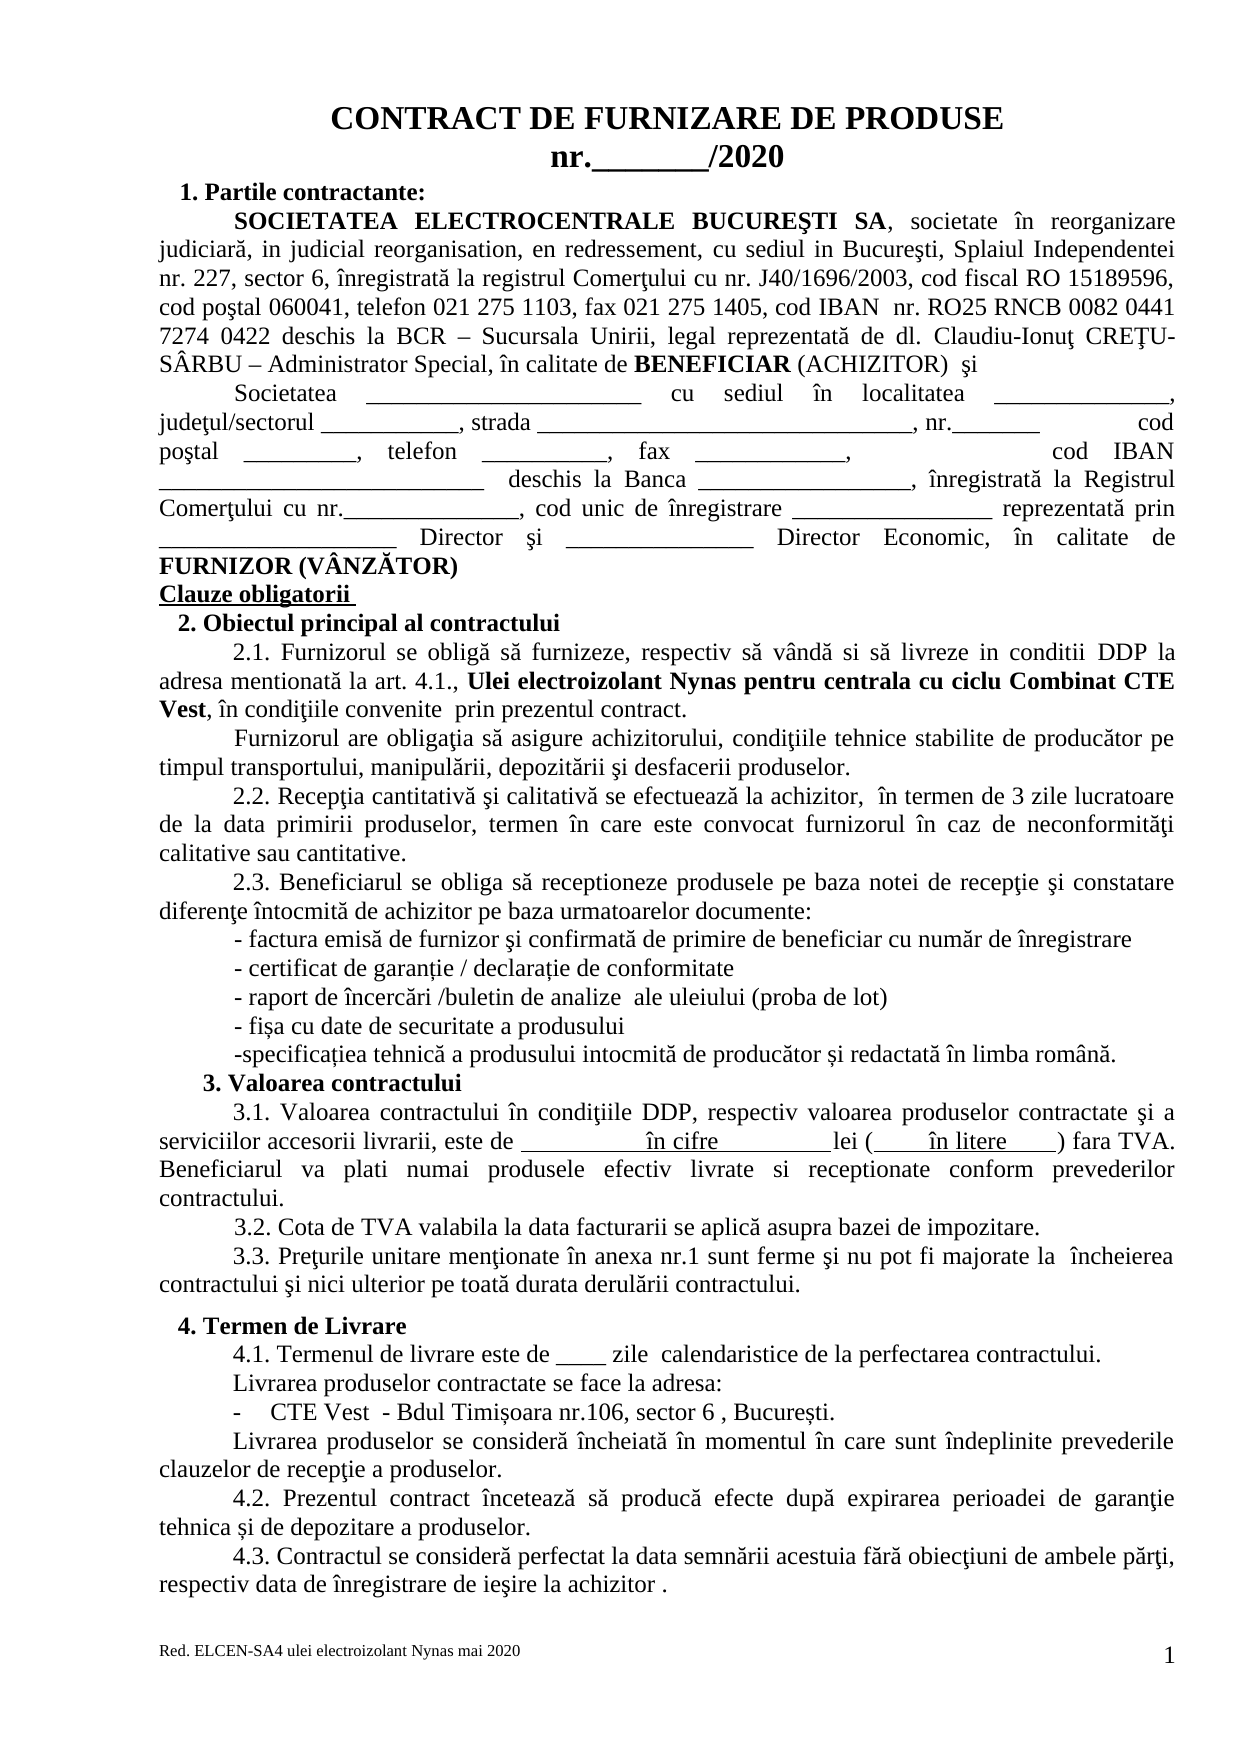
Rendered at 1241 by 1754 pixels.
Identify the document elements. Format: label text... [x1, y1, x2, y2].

text SOCIETATEA ELECTROCENTRALE BUCUREŞTI SA, societate în reorganizare judiciară, in judicial reorganisation, en redressement, cu sediul in Bucureşti, Splaiul Independentei nr. 227, sector 6, înregistrată la registrul Comerţului cu nr. J40/1696/2003, cod fiscal RO 15189596, cod poştal 060041, telefon 021 275 1103, fax 021 275 1405, cod IBAN nr. RO25 RNCB 0082 0441 7274 0422 deschis la BCR – Sucursala Unirii, legal reprezentată de dl. Claudiu-Ionuţ CREŢU-SÂRBU – Administrator Special, în calitate de beneficiar (ACHIZITOR) şi [159, 206, 1176, 378]
text 3.3. Preţurile unitare menţionate în anexa nr.1 sunt ferme şi nu pot fi majorate la încheierea contractului şi nici ulterior pe toată durata derulării contractului. [159, 1241, 1176, 1298]
text -specificațiea tehnică a produsului intocmită de producător și redactată în limba română. [159, 1039, 1176, 1068]
text Livrarea produselor se consideră încheiată în momentul în care sunt îndeplinite prevederile clauzelor de recepţie a produselor. [159, 1426, 1176, 1483]
text Furnizorul are obligaţia să asigure achizitorului, condiţiile tehnice stabilite de producător pe timpul transportului, manipulării, depozitării şi desfacerii produselor. [159, 723, 1176, 781]
list CTE Vest - Bdul Timișoara nr.106, sector 6 , București. [233, 1397, 1176, 1426]
text 3.2. Cota de TVA valabila la data facturarii se aplică asupra bazei de impozitare. [159, 1212, 1176, 1241]
text - factura emisă de furnizor şi confirmată de primire de beneficiar cu număr de înregistrare [159, 924, 1176, 953]
text 2.1. Furnizorul se obligă să furnizeze, respectiv să vândă si să livreze in conditii DDP la adresa mentionată la art. 4.1., Ulei electroizolant Nynas pentru centrala cu ciclu Combinat CTE Vest, în condiţiile convenite prin prezentul contract. [159, 637, 1176, 723]
text 2.2. Recepţia cantitativă şi calitativă se efectuează la achizitor, în termen de 3 zile lucratoare de la data primirii produselor, termen în care este convocat furnizorul în caz de neconformităţi calitative sau cantitative. [159, 781, 1176, 867]
text Clauze obligatorii [159, 579, 1176, 608]
text - certificat de garanție / declarație de conformitate [159, 953, 1176, 982]
text 2.3. Beneficiarul se obliga să receptioneze produsele pe baza notei de recepţie şi constatare diferenţe întocmită de achizitor pe baza urmatoarelor documente: [159, 867, 1176, 924]
text Societatea ______________________ cu sediul în localitatea ______________, judeţul/sectorul ___________, strada ______________________________, nr._______ cod poştal _________, telefon __________, fax ____________, cod IBAN __________________________ deschis la Banca _________________, înregistrată la Registrul Comerţului cu nr.______________, cod unic de înregistrare ________________ reprezentată prin ___________________ Director şi _______________ Director Economic, în calitate de FURNIZOR (VÂNZĂTOR) [159, 378, 1176, 579]
text 4.2. Prezentul contract încetează să producă efecte după expirarea perioadei de garanţie tehnica și de depozitare a produselor. [159, 1483, 1176, 1541]
text 4.1. Termenul de livrare este de ____ zile calendaristice de la perfectarea contractului. [159, 1339, 1176, 1368]
text - raport de încercări /buletin de analize ale uleiului (proba de lot) [159, 982, 1176, 1011]
text 2. Obiectul principal al contractului [159, 608, 1176, 637]
text 1. Partile contractante: [159, 175, 1176, 206]
text - fișa cu date de securitate a produsului [159, 1011, 1176, 1039]
text 3.1. Valoarea contractului în condiţiile DDP, respectiv valoarea produselor contractate şi a serviciilor accesorii livrarii, este de în cifre lei ( în litere ) fara TVA. Beneficiarul va plati numai produsele efectiv livrate si receptionate conform prevederilor contractului. [159, 1097, 1176, 1212]
text 4. Termen de Livrare [159, 1311, 1176, 1339]
text 4.3. Contractul se consideră perfectat la data semnării acestuia fără obiecţiuni de ambele părţi, respectiv data de înregistrare de ieşire la achizitor . [159, 1541, 1176, 1598]
text CONTRACT DE FURNIZARE DE PRODUSE nr._______/2020 [159, 98, 1176, 175]
text Livrarea produselor contractate se face la adresa: [159, 1368, 1176, 1397]
text 3. Valoarea contractului [159, 1068, 1176, 1097]
